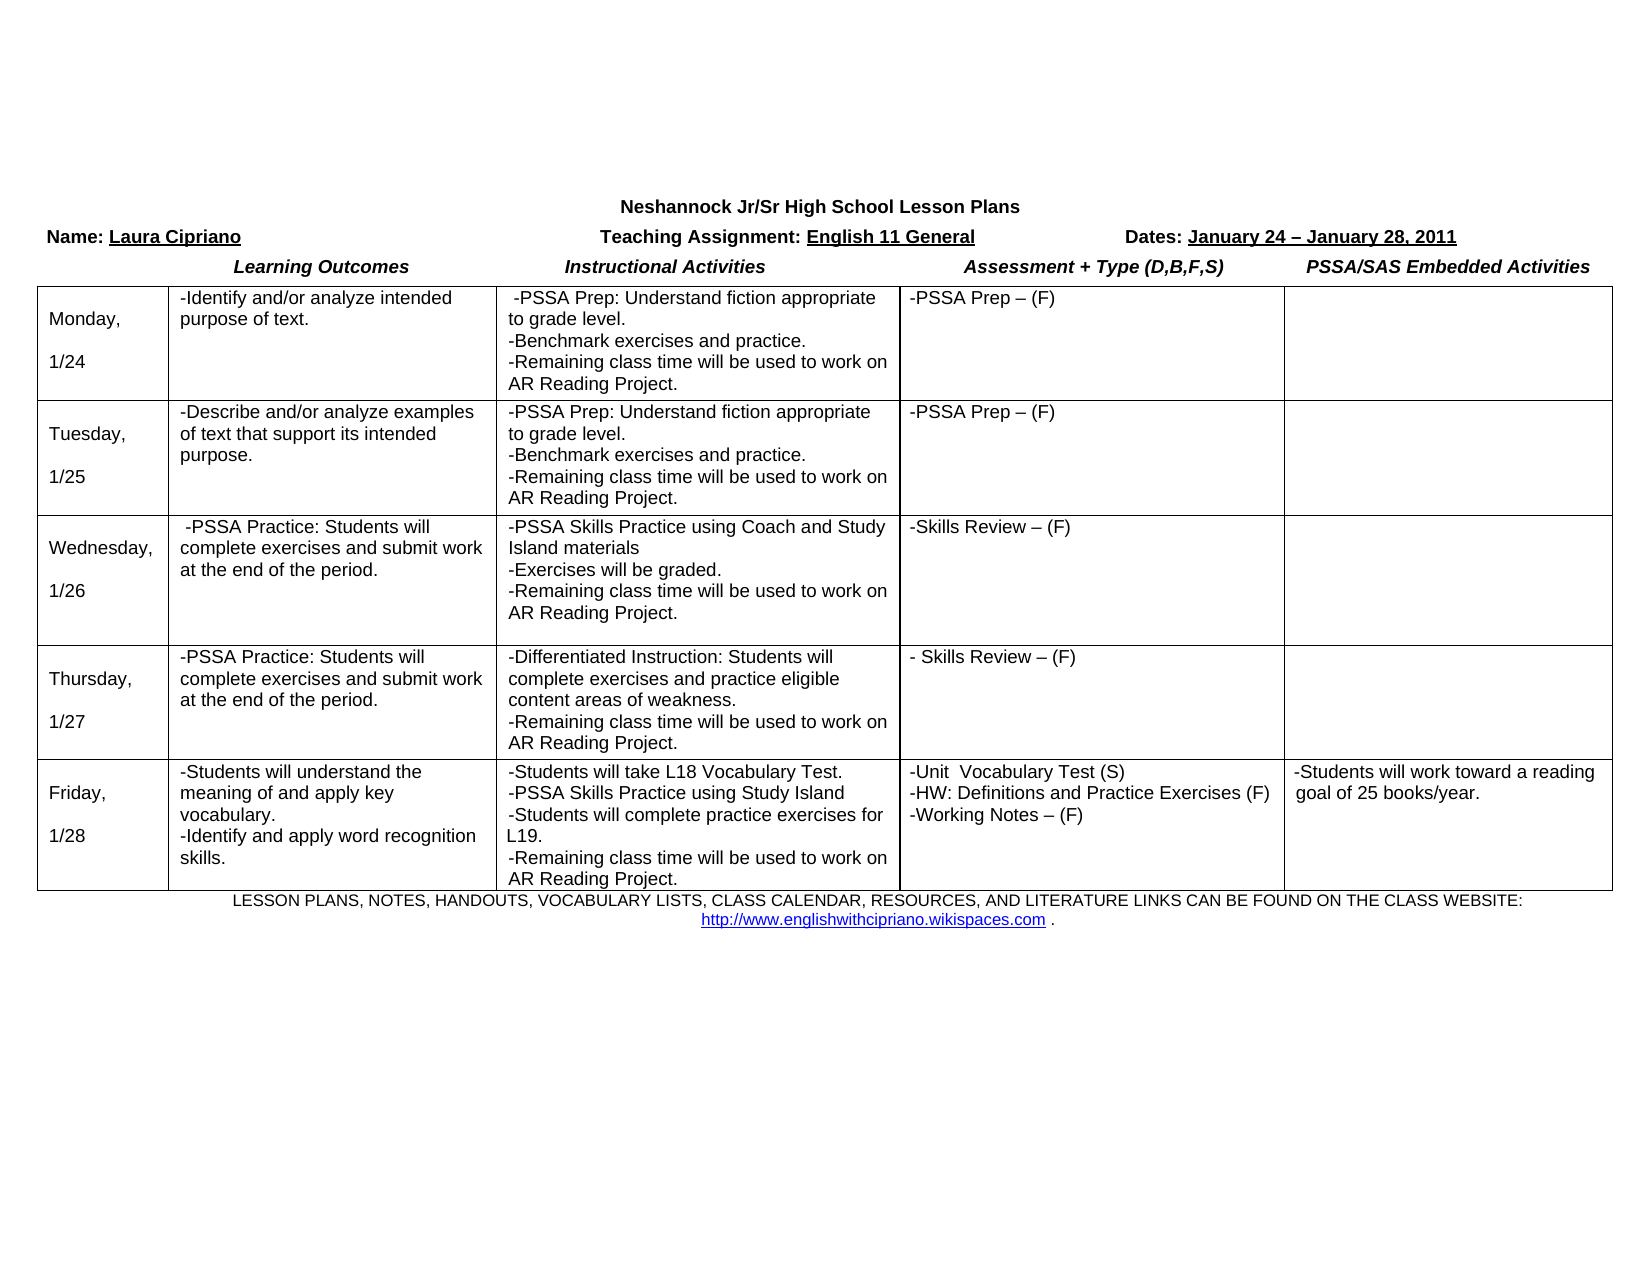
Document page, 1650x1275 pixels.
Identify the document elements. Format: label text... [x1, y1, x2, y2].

table_cell [1285, 646, 1612, 759]
text LESSON PLANS, NOTES, HANDOUTS, VOCABULARY LISTS, CLASS CALENDAR, RESOURCES, AND LITERATURE LINKS CAN BE FOUND ON THE CLASS WEBSITE: [162, 891, 1594, 910]
table_cell [1285, 516, 1612, 645]
table_header -PSSA Prep – (F) [901, 287, 1284, 400]
table_cell Thursday, 1/27 [38, 646, 168, 759]
table_cell -PSSA Prep: Understand fiction appropriate to grade level. -Benchmark exercises and practice. -Remaining class time will be used to work on AR Reading Project. [497, 401, 899, 514]
text http://www.englishwithcipriano.wikispaces.com . [162, 910, 1594, 929]
table_cell -Skills Review – (F) [901, 516, 1284, 645]
table_header -PSSA Prep: Understand fiction appropriate to grade level. -Benchmark exercises and practice. -Remaining class time will be used to work on AR Reading Project. [497, 287, 899, 400]
table_cell -PSSA Practice: Students will complete exercises and submit work at the end of the period. [169, 516, 496, 645]
table_header [1285, 287, 1612, 400]
table_cell -Students will understand the meaning of and apply key vocabulary. -Identify and apply word recognition skills. [169, 760, 496, 890]
table_cell -Unit Vocabulary Test (S) -HW: Definitions and Practice Exercises (F) -Working Notes – (F) [901, 760, 1284, 890]
table_cell -PSSA Prep – (F) [901, 401, 1284, 514]
text Name: Laura Cipriano Teaching Assignment: English 11 General Dates: January 24 – January 28, 2011 [37, 226, 1594, 247]
table_cell - Skills Review – (F) [901, 646, 1284, 759]
table_cell -Students will take L18 Vocabulary Test. -PSSA Skills Practice using Study Island -Students will complete practice exercises for L19. -Remaining class time will be used to work on AR Reading Project. [497, 760, 899, 890]
table_header -Identify and/or analyze intended purpose of text. [169, 287, 496, 400]
table_cell -Differentiated Instruction: Students will complete exercises and practice eligible content areas of weakness. -Remaining class time will be used to work on AR Reading Project. [497, 646, 899, 759]
table_cell [1285, 401, 1612, 514]
table_cell Friday, 1/28 [38, 760, 168, 890]
text Neshannock Jr/Sr High School Lesson Plans [47, 196, 1594, 217]
table_cell -PSSA Skills Practice using Coach and Study Island materials -Exercises will be graded. -Remaining class time will be used to work on AR Reading Project. [497, 516, 899, 645]
table_cell -PSSA Practice: Students will complete exercises and submit work at the end of the period. [169, 646, 496, 759]
table_cell Tuesday, 1/25 [38, 401, 168, 514]
table_header Monday, 1/24 [38, 287, 168, 400]
table_cell -Students will work toward a reading goal of 25 books/year. [1285, 760, 1612, 890]
text Learning Outcomes Instructional Activities Assessment + Type (D,B,F,S) PSSA/SAS Embedded Activities [150, 256, 1594, 277]
table_cell -Describe and/or analyze examples of text that support its intended purpose. [169, 401, 496, 514]
table_cell Wednesday, 1/26 [38, 516, 168, 645]
